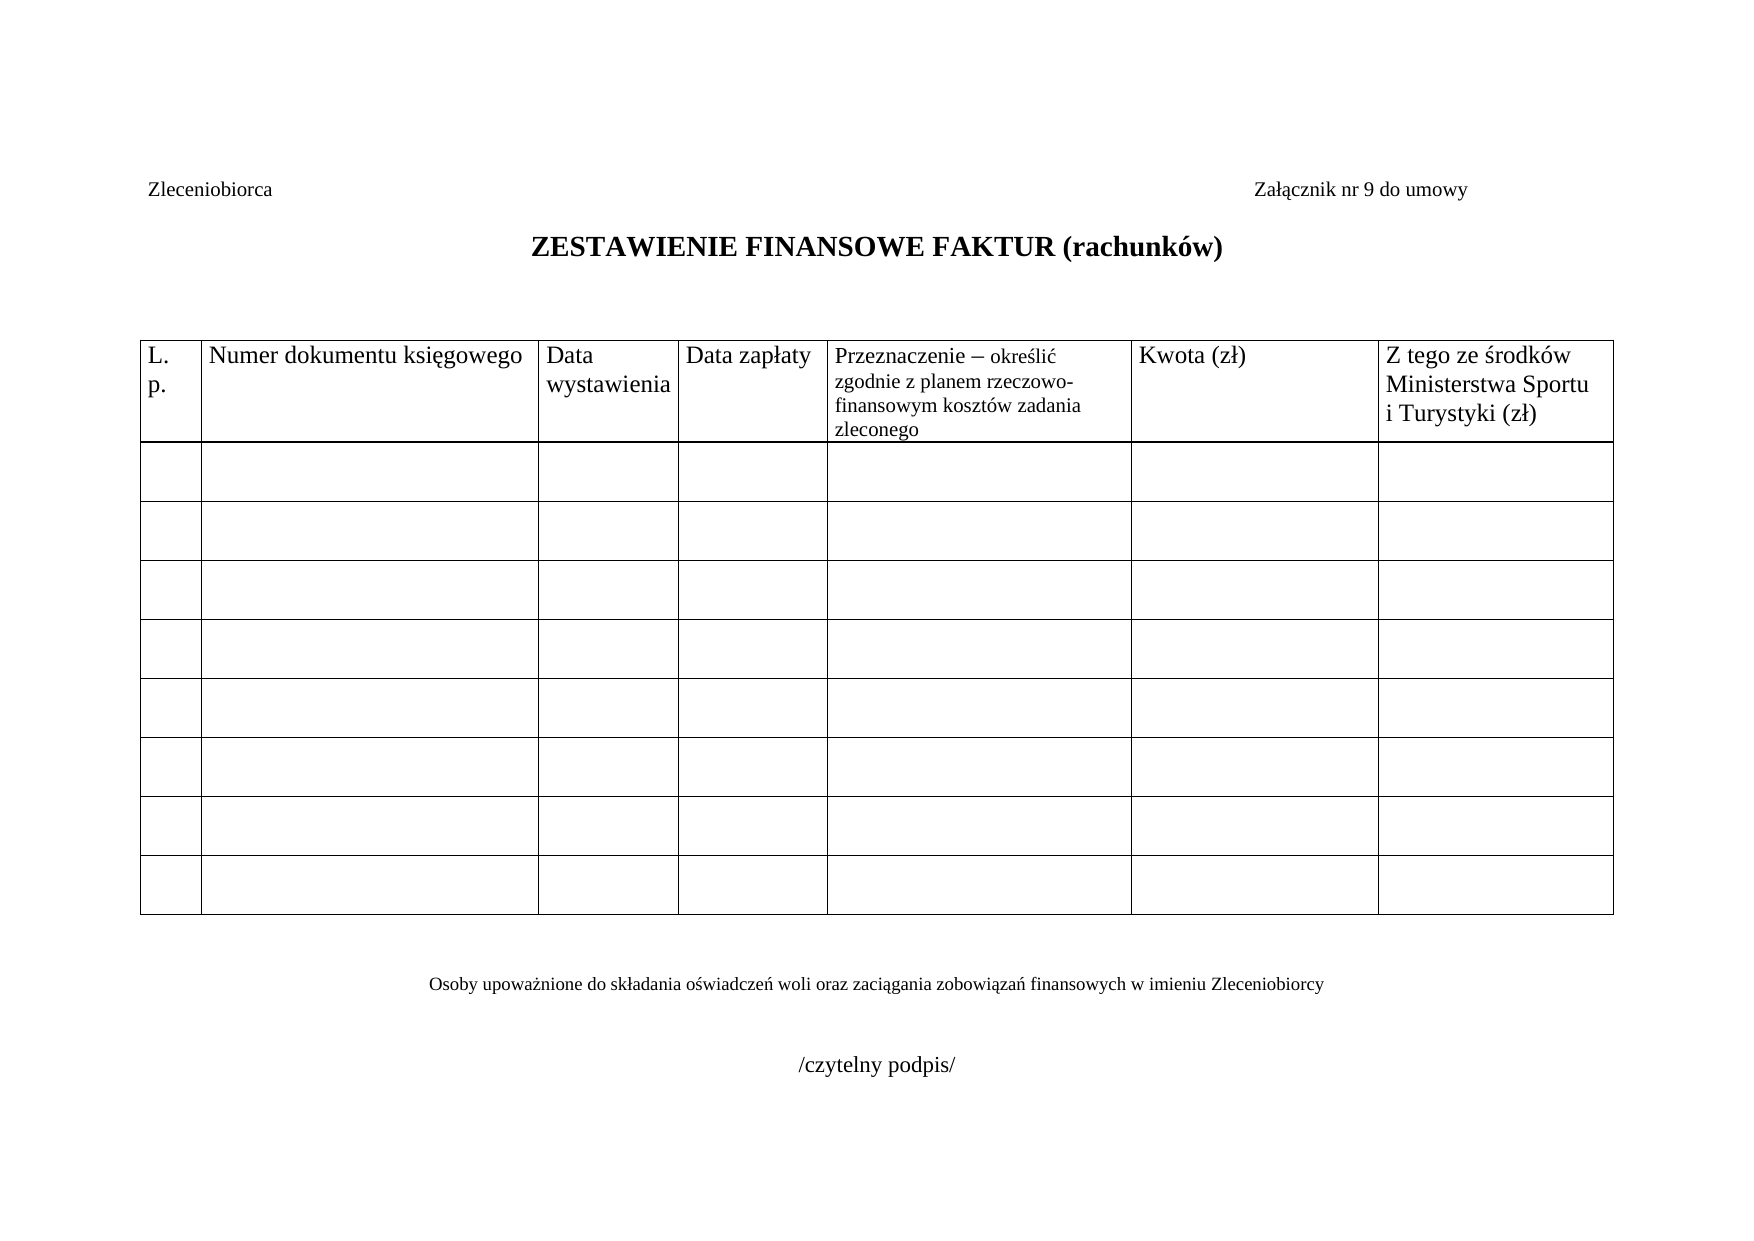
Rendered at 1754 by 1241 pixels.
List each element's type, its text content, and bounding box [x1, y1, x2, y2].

table_cell [1379, 679, 1613, 737]
table_cell [679, 679, 827, 737]
table_cell [141, 679, 201, 737]
table_cell [1379, 797, 1613, 855]
table_cell [1132, 738, 1378, 796]
table_cell [828, 738, 1131, 796]
table_cell [828, 502, 1131, 559]
table_cell [1132, 679, 1378, 737]
table_cell [141, 561, 201, 619]
text Osoby upoważnione do składania oświadczeń woli oraz zaciągania zobowiązań finansowych w imieniu Zleceniobiorcy [148, 972, 1606, 994]
table_cell [679, 561, 827, 619]
table_cell [1379, 443, 1613, 501]
table_cell [828, 561, 1131, 619]
table_cell [202, 797, 538, 855]
table_cell [679, 797, 827, 855]
table_cell [1132, 620, 1378, 678]
table_cell [828, 797, 1131, 855]
table_cell [539, 856, 678, 914]
table_cell [141, 443, 201, 501]
table_cell [202, 443, 538, 501]
table_cell [828, 856, 1131, 914]
table_header Przeznaczenie – określić zgodnie z planem rzeczowo-finansowym kosztów zadania zleconego [828, 341, 1131, 441]
table_cell [1379, 561, 1613, 619]
table_cell [539, 738, 678, 796]
table_cell [539, 679, 678, 737]
table_header Data wystawienia [539, 341, 678, 441]
table_cell [679, 620, 827, 678]
table_cell [1379, 856, 1613, 914]
table_header Z tego ze środków Ministerstwa Sportu i Turystyki (zł) [1379, 341, 1613, 441]
table_cell [679, 856, 827, 914]
text Zleceniobiorca Załącznik nr 9 do umowy [148, 176, 1606, 201]
table_cell [202, 561, 538, 619]
table_cell [202, 856, 538, 914]
table_cell [202, 502, 538, 559]
table_cell [202, 738, 538, 796]
text /czytelny podpis/ [148, 1052, 1606, 1078]
table_cell [828, 620, 1131, 678]
table_cell [1132, 856, 1378, 914]
table_cell [539, 502, 678, 559]
table_cell [1379, 620, 1613, 678]
table_cell [141, 738, 201, 796]
table_header Kwota (zł) [1132, 341, 1378, 441]
table_cell [539, 620, 678, 678]
table_cell [539, 561, 678, 619]
table_header L. p. [141, 341, 201, 441]
table_cell [1132, 561, 1378, 619]
table_cell [828, 679, 1131, 737]
table_cell [141, 797, 201, 855]
table_cell [828, 443, 1131, 501]
table_cell [679, 443, 827, 501]
table_cell [1132, 502, 1378, 559]
table_cell [1132, 443, 1378, 501]
table_cell [679, 502, 827, 559]
table_cell [202, 679, 538, 737]
table_cell [539, 797, 678, 855]
table_cell [539, 443, 678, 501]
table_cell [1379, 502, 1613, 559]
table_cell [202, 620, 538, 678]
table_cell [141, 856, 201, 914]
table_cell [1379, 738, 1613, 796]
table_header Numer dokumentu księgowego [202, 341, 538, 441]
table_header Data zapłaty [679, 341, 827, 441]
text ZESTAWIENIE FINANSOWE FAKTUR (rachunków) [148, 229, 1606, 263]
table_cell [141, 620, 201, 678]
table_cell [1132, 797, 1378, 855]
table_cell [141, 502, 201, 559]
table_cell [679, 738, 827, 796]
